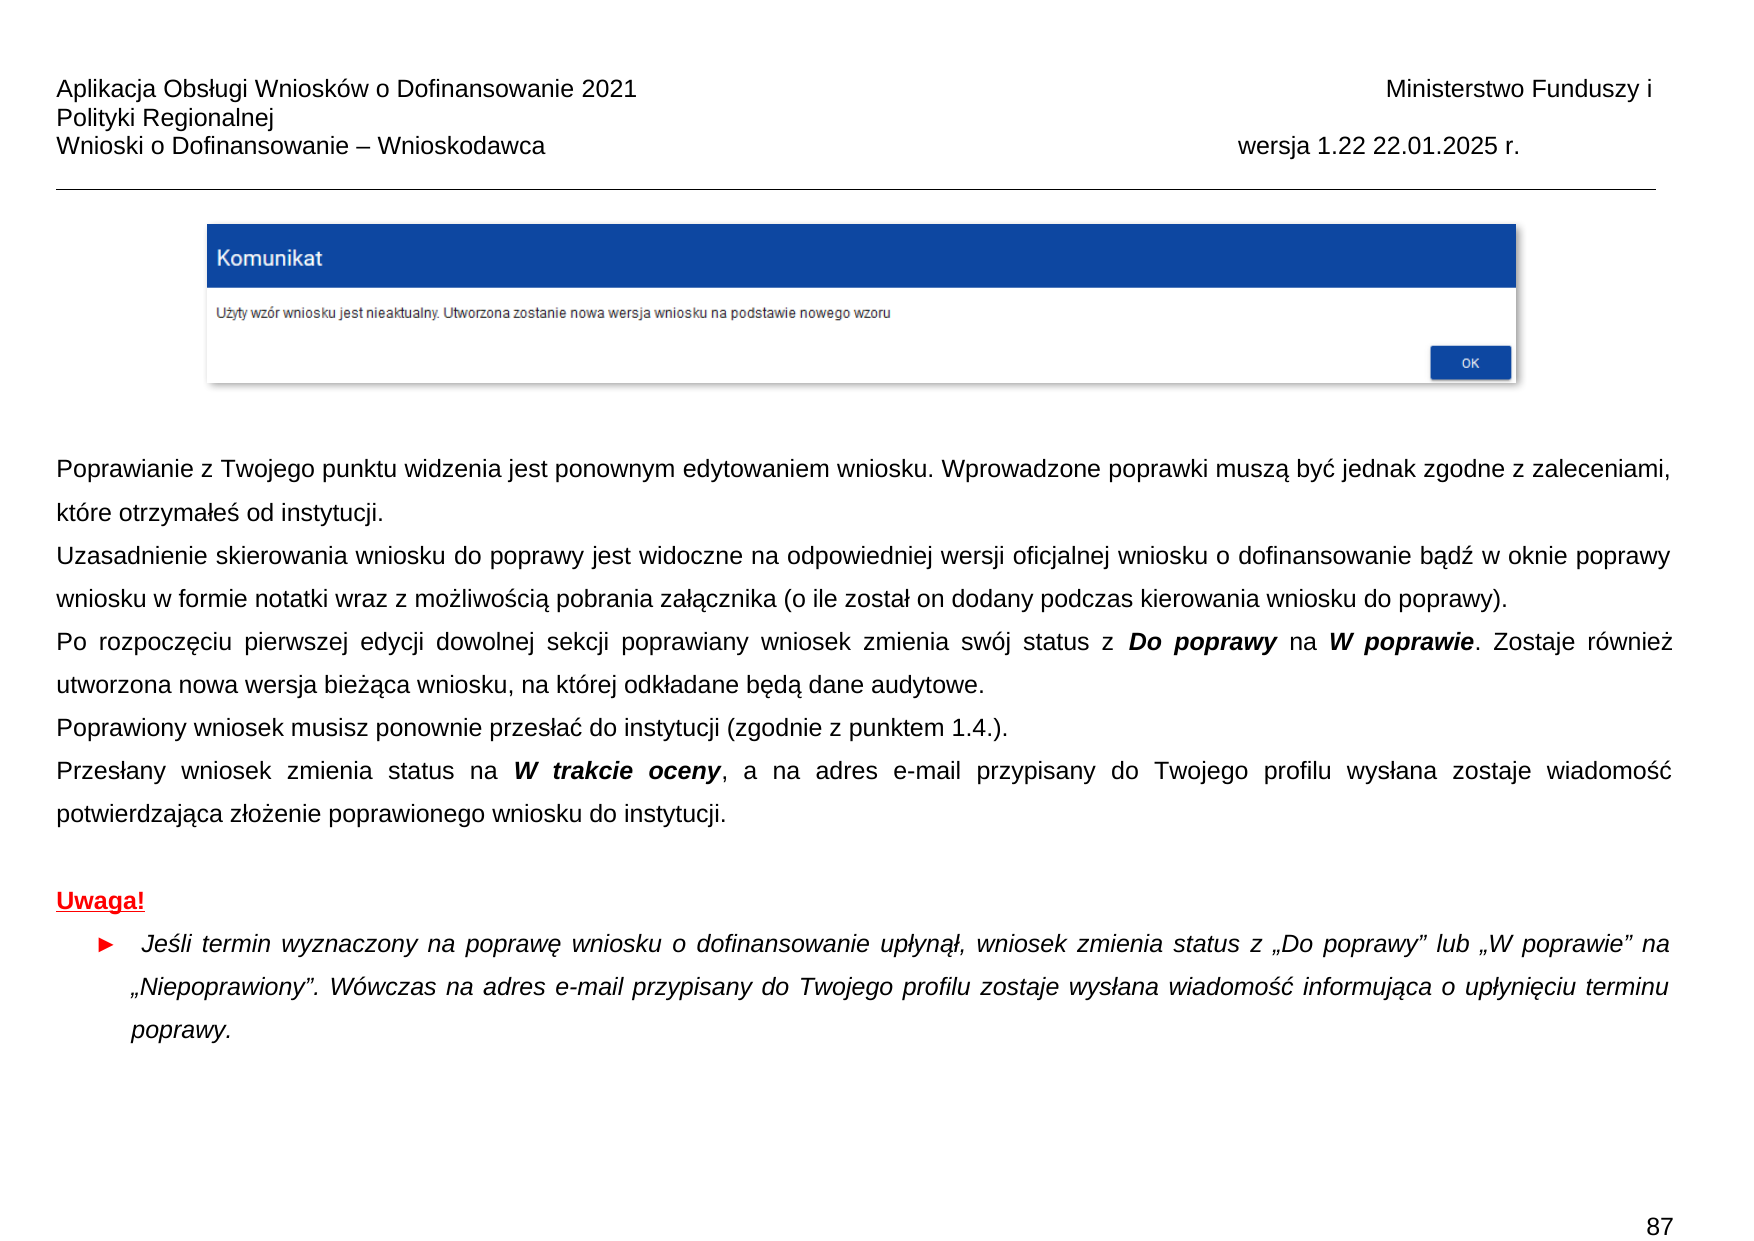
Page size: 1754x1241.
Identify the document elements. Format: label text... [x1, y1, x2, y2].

picture [207, 224, 1516, 383]
text Poprawianie z Twojego punktu widzenia jest ponownym edytowaniem wniosku. Wprowadzone poprawki muszą być jednak zgodne z zaleceniami, które otrzymałeś od instytucji. [56, 454, 1674, 526]
text Przesłany wniosek zmienia status na W trakcie oceny, a na adres e-mail przypisany do Twojego profilu wysłana zostaje wiadomość potwierdzająca złożenie poprawionego wniosku do instytucji. [56, 756, 1674, 828]
text Uzasadnienie skierowania wniosku do poprawy jest widoczne na odpowiedniej wersji oficjalnej wniosku o dofinansowanie bądź w oknie poprawy wniosku w formie notatki wraz z możliwością pobrania załącznika (o ile został on dodany podczas kierowania wniosku do poprawy). [56, 541, 1674, 613]
text Uwaga! [56, 886, 1674, 914]
text Poprawiony wniosek musisz ponownie przesłać do instytucji (zgodnie z punktem 1.4.). [56, 713, 1674, 742]
text Po rozpoczęciu pierwszej edycji dowolnej sekcji poprawiany wniosek zmienia swój status z Do poprawy na W poprawie. Zostaje również utworzona nowa wersja bieżąca wniosku, na której odkładane będą dane audytowe. [56, 627, 1674, 699]
list Jeśli termin wyznaczony na poprawę wniosku o dofinansowanie upłynął, wniosek zmienia status z „Do poprawy” lub „W poprawie” na „Niepoprawiony”. Wówczas na adres e-mail przypisany do Twojego profilu zostaje wysłana wiadomość informująca o upłynięciu terminu poprawy. [94, 929, 1674, 1044]
